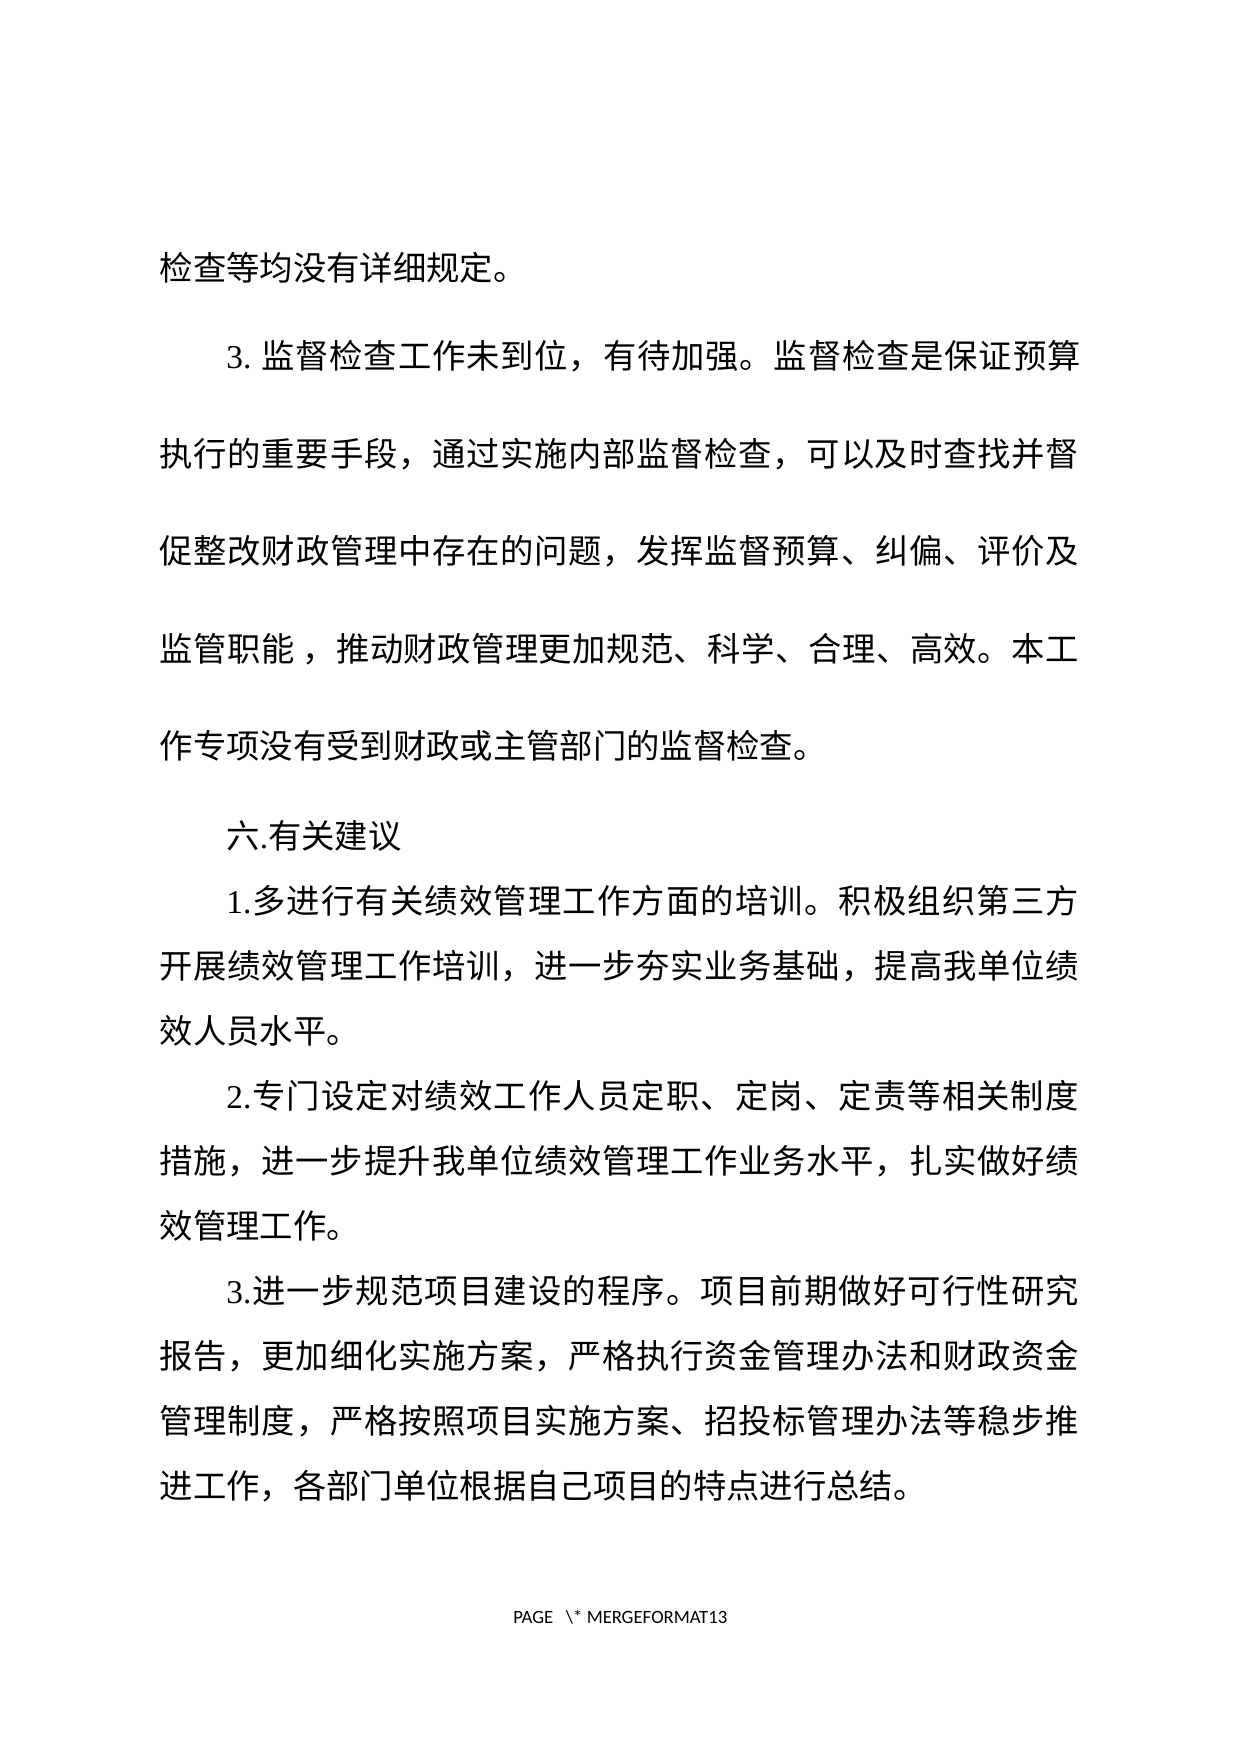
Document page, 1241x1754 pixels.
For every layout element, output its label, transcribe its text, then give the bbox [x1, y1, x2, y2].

text 2.专门设定对绩效工作人员定职、定岗、定责等相关制度措施，进一步提升我单位绩效管理工作业务水平，扎实做好绩效管理工作。 [159, 1061, 1081, 1256]
text 3.进一步规范项目建设的程序。项目前期做好可行性研究报告，更加细化实施方案，严格执行资金管理办法和财政资金管理制度，严格按照项目实施方案、招投标管理办法等稳步推进工作，各部门单位根据自己项目的特点进行总结。 [159, 1256, 1081, 1516]
text 六.有关建议 [159, 801, 1081, 866]
list 3. 监督检查工作未到位，有待加强。监督检查是保证预算执行的重要手段，通过实施内部监督检查，可以及时查找并督促整改财政管理中存在的问题，发挥监督预算、纠偏、评价及监管职能 ，推动财政管理更加规范、科学、合理、高效。本工作专项没有受到财政或主管部门的监督检查。 [159, 322, 1081, 777]
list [159, 233, 1081, 298]
text 1.多进行有关绩效管理工作方面的培训。积极组织第三方开展绩效管理工作培训，进一步夯实业务基础，提高我单位绩效人员水平。 [159, 866, 1081, 1061]
